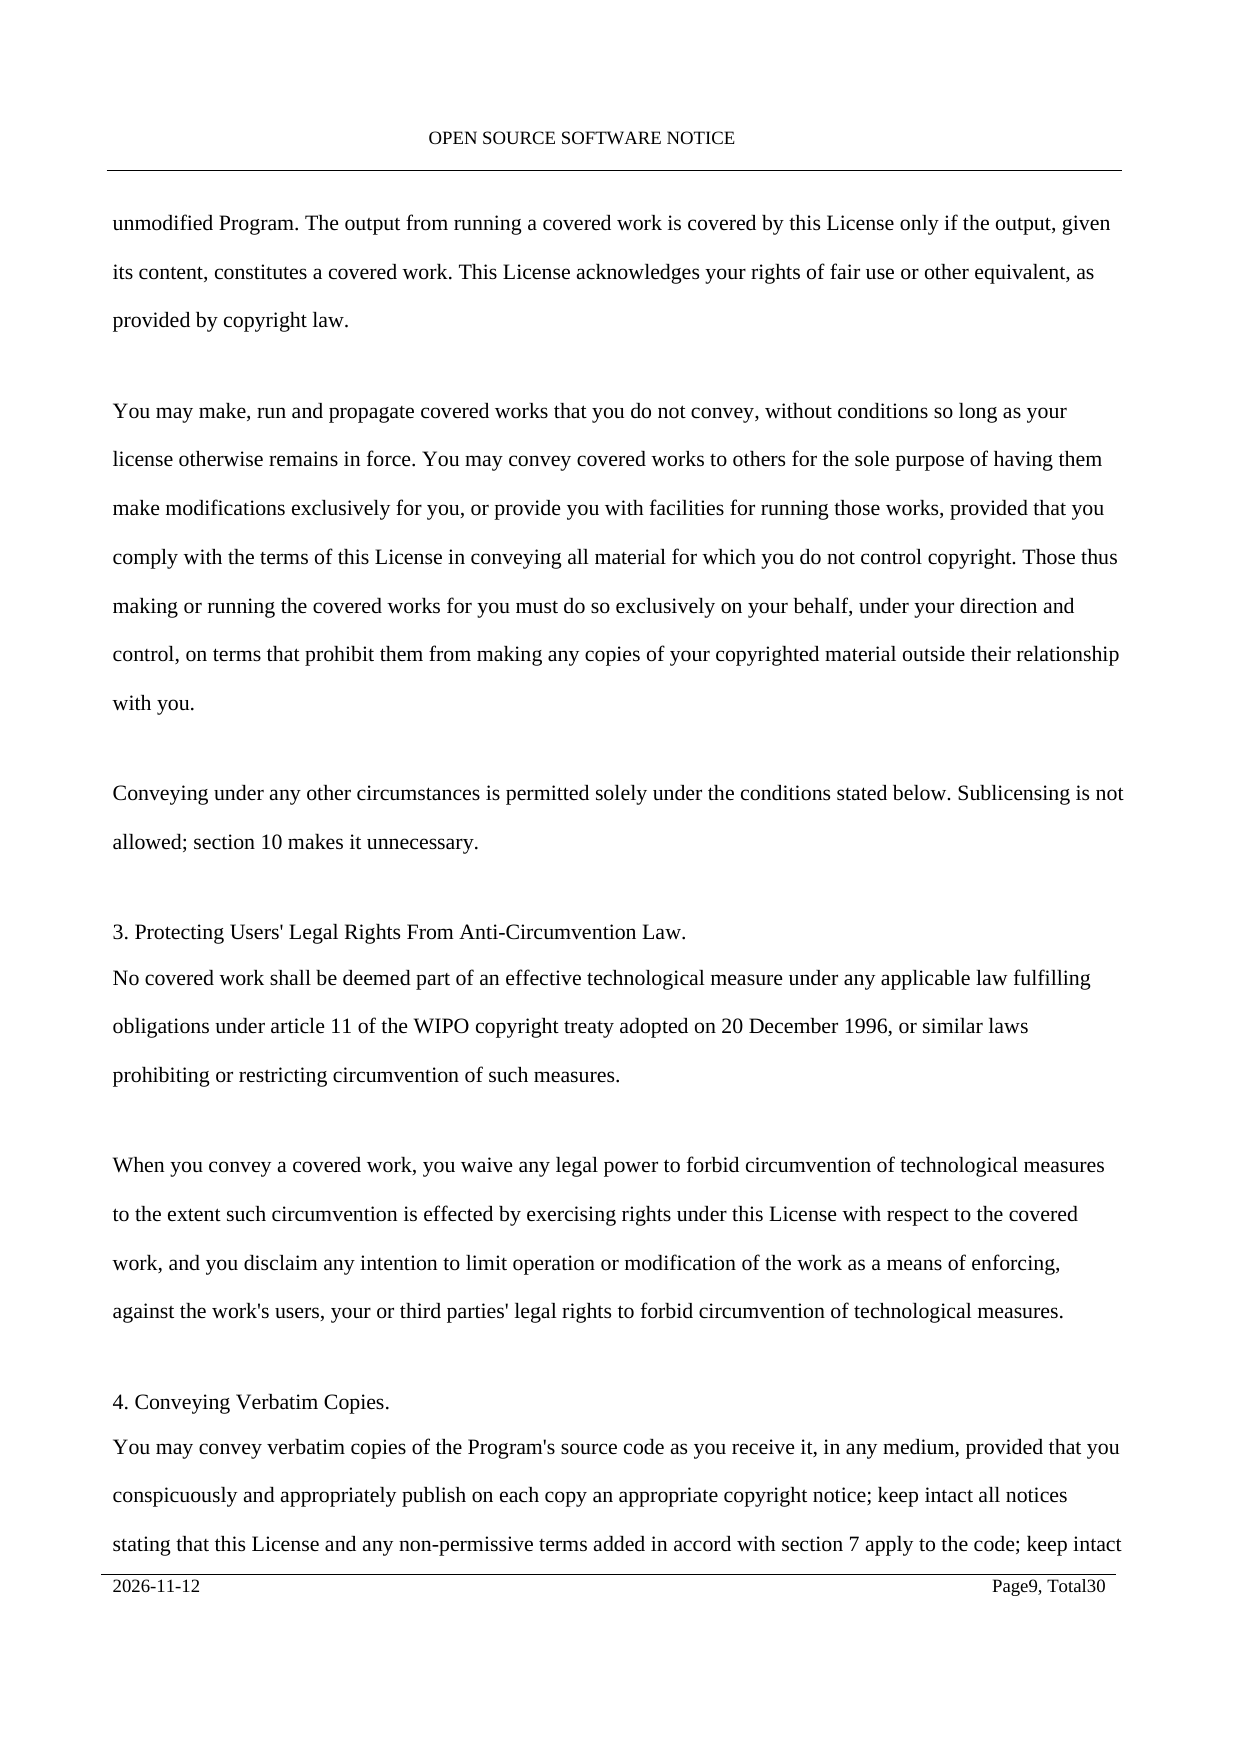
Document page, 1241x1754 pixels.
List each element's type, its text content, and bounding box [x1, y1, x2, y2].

text You may make, run and propagate covered works that you do not convey, without conditions so long as your license otherwise remains in force. You may convey covered works to others for the sole purpose of having them make modifications exclusively for you, or provide you with facilities for running those works, provided that you comply with the terms of this License in conveying all material for which you do not control copyright. Those thus making or running the covered works for you must do so exclusively on your behalf, under your direction and control, on terms that prohibit them from making any copies of your copyrighted material outside their relationship with you. [112, 394, 1128, 719]
text 4. Conveying Verbatim Copies. [112, 1385, 1128, 1417]
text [112, 206, 1128, 336]
text Conveying under any other circumstances is permitted solely under the conditions stated below. Sublicensing is not allowed; section 10 makes it unnecessary. [112, 777, 1128, 858]
text No covered work shall be deemed part of an effective technological measure under any applicable law fulfilling obligations under article 11 of the WIPO copyright treaty adopted on 20 December 1996, or similar laws prohibiting or restricting circumvention of such measures. [112, 961, 1128, 1091]
text When you convey a covered work, you waive any legal power to forbid circumvention of technological measures to the extent such circumvention is effected by exercising rights under this License with respect to the covered work, and you disclaim any intention to limit operation or modification of the work as a means of enforcing, against the work's users, your or third parties' legal rights to forbid circumvention of technological measures. [112, 1148, 1128, 1327]
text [112, 1430, 1128, 1560]
text 3. Protecting Users' Legal Rights From Anti-Circumvention Law. [112, 916, 1128, 948]
